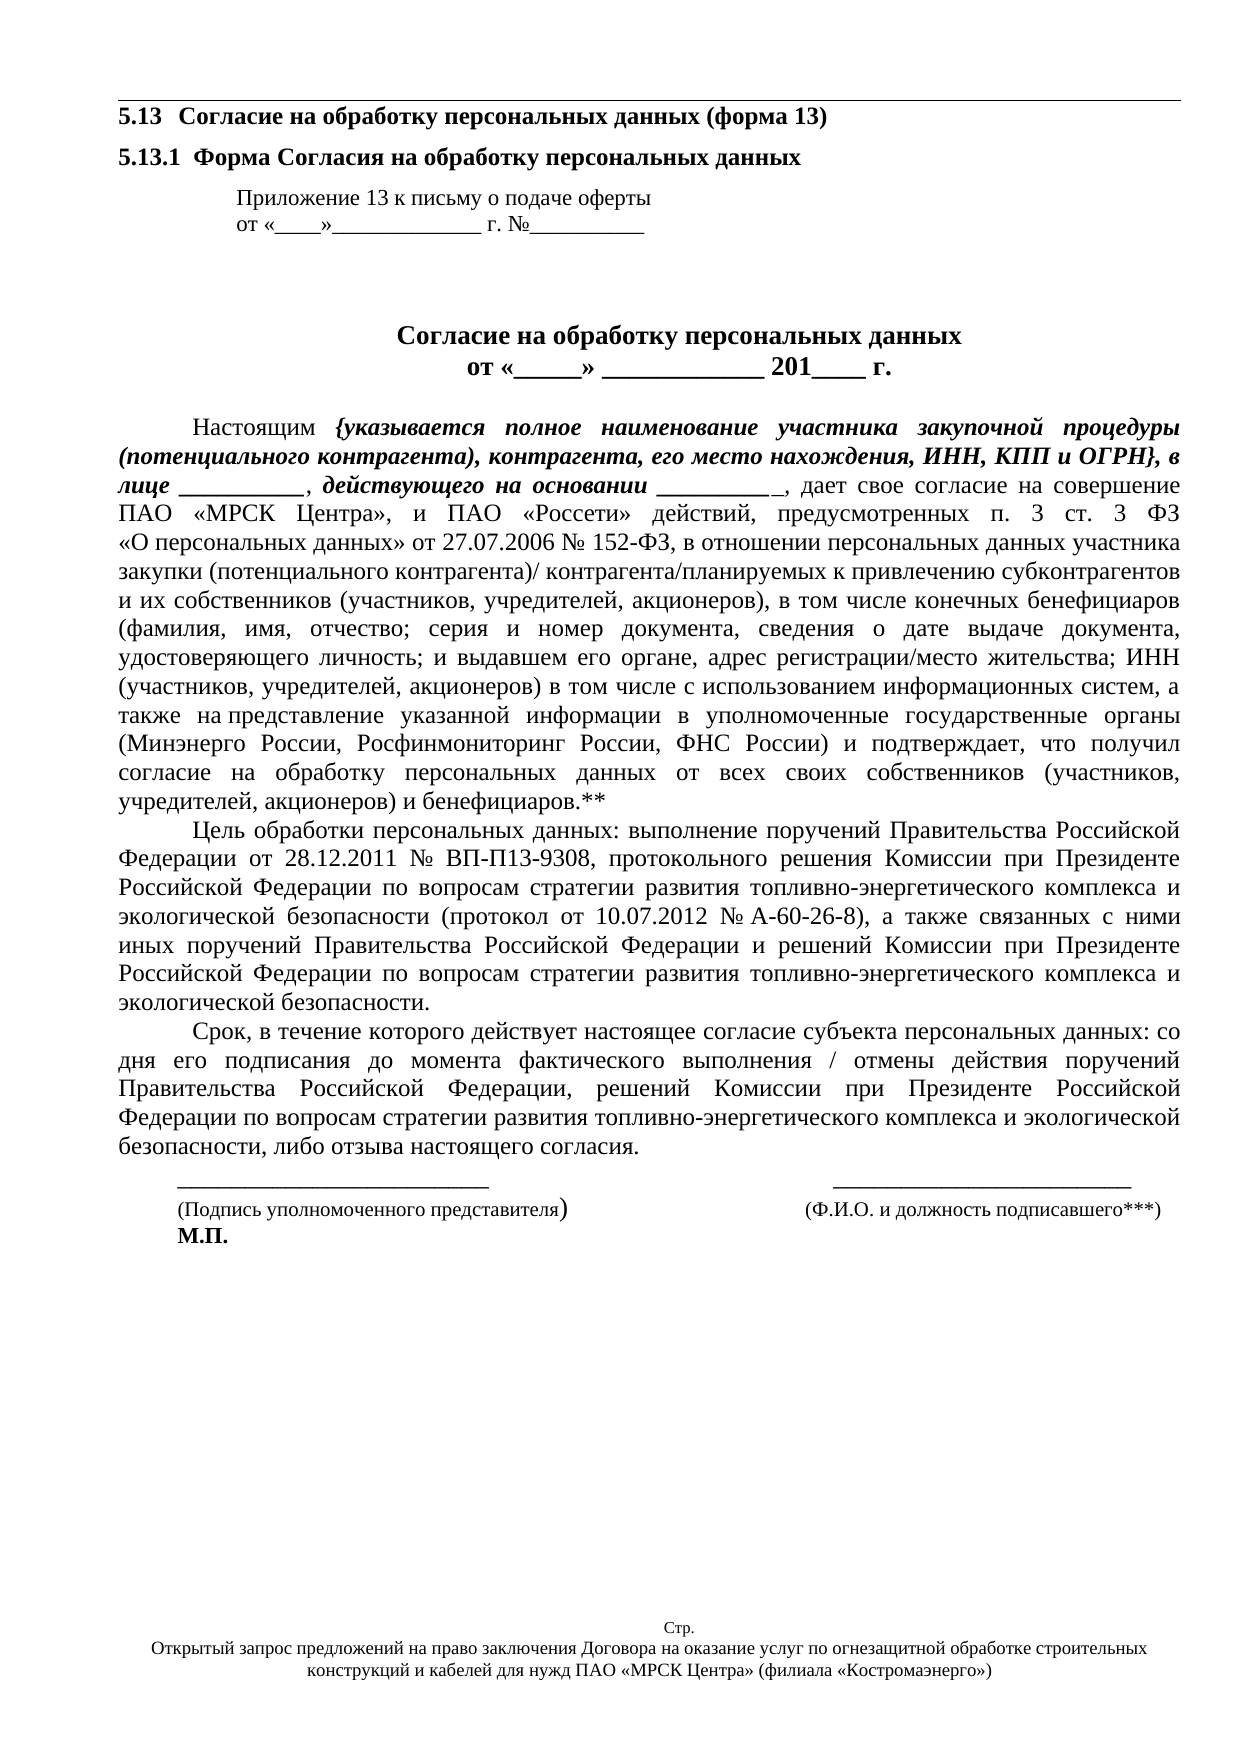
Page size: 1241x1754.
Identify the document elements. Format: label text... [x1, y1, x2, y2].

text от «_____» ____________ 201____ г. [118, 350, 1181, 381]
text Приложение 13 к письму о подаче оферты от «____»_____________ г. №__________ [236, 183, 1181, 236]
text Срок, в течение которого действует настоящее согласие субъекта персональных данных: со дня его подписания до момента фактического выполнения / отмены действия поручений Правительства Российской Федерации, решений Комиссии при Президенте Российской Федерации по вопросам стратегии развития топливно-энергетического комплекса и экологической безопасности, либо отзыва настоящего согласия. [118, 1016, 1181, 1160]
text Согласие на обработку персональных данных [118, 319, 1181, 350]
text М.П. [118, 1222, 1181, 1248]
text Настоящим {указывается полное наименование участника закупочной процедуры (потенциального контрагента), контрагента, его место нахождения, ИНН, КПП и ОГРН}, в лице __________, действующего на основании __________, дает свое согласие на совершение ПАО «МРСК Центра», и ПАО «Россети» действий, предусмотренных п. 3 ст. 3 ФЗ «О персональных данных» от 27.07.2006 № 152-ФЗ, в отношении персональных данных участника закупки (потенциального контрагента)/ контрагента/планируемых к привлечению субконтрагентов и их собственников (участников, учредителей, акционеров), в том числе конечных бенефициаров (фамилия, имя, отчество; серия и номер документа, сведения о дате выдаче документа, удостоверяющего личность; и выдавшем его органе, адрес регистрации/место жительства; ИНН (участников, учредителей, акционеров) в том числе с использованием информационных систем, а также на представление указанной информации в уполномоченные государственные органы (Минэнерго России, Росфинмониторинг России, ФНС России) и подтверждает, что получил согласие на обработку персональных данных от всех своих собственников (участников, учредителей, акционеров) и бенефициаров.** [118, 412, 1181, 815]
text (Подпись уполномоченного представителя) (Ф.И.О. и должность подписавшего***) [118, 1191, 1181, 1222]
text Цель обработки персональных данных: выполнение поручений Правительства Российской Федерации от 28.12.2011 № ВП-П13-9308, протокольного решения Комиссии при Президенте Российской Федерации по вопросам стратегии развития топливно-энергетического комплекса и экологической безопасности (протокол от 10.07.2012 № А-60-26-8), а также связанных с ними иных поручений Правительства Российской Федерации и решений Комиссии при Президенте Российской Федерации по вопросам стратегии развития топливно-энергетического комплекса и экологической безопасности. [118, 815, 1181, 1016]
text _______________________ ______________________ [118, 1160, 1181, 1191]
subtitle Форма Согласия на обработку персональных данных [118, 142, 1181, 171]
subtitle Согласие на обработку персональных данных (форма 13) [118, 101, 1181, 130]
